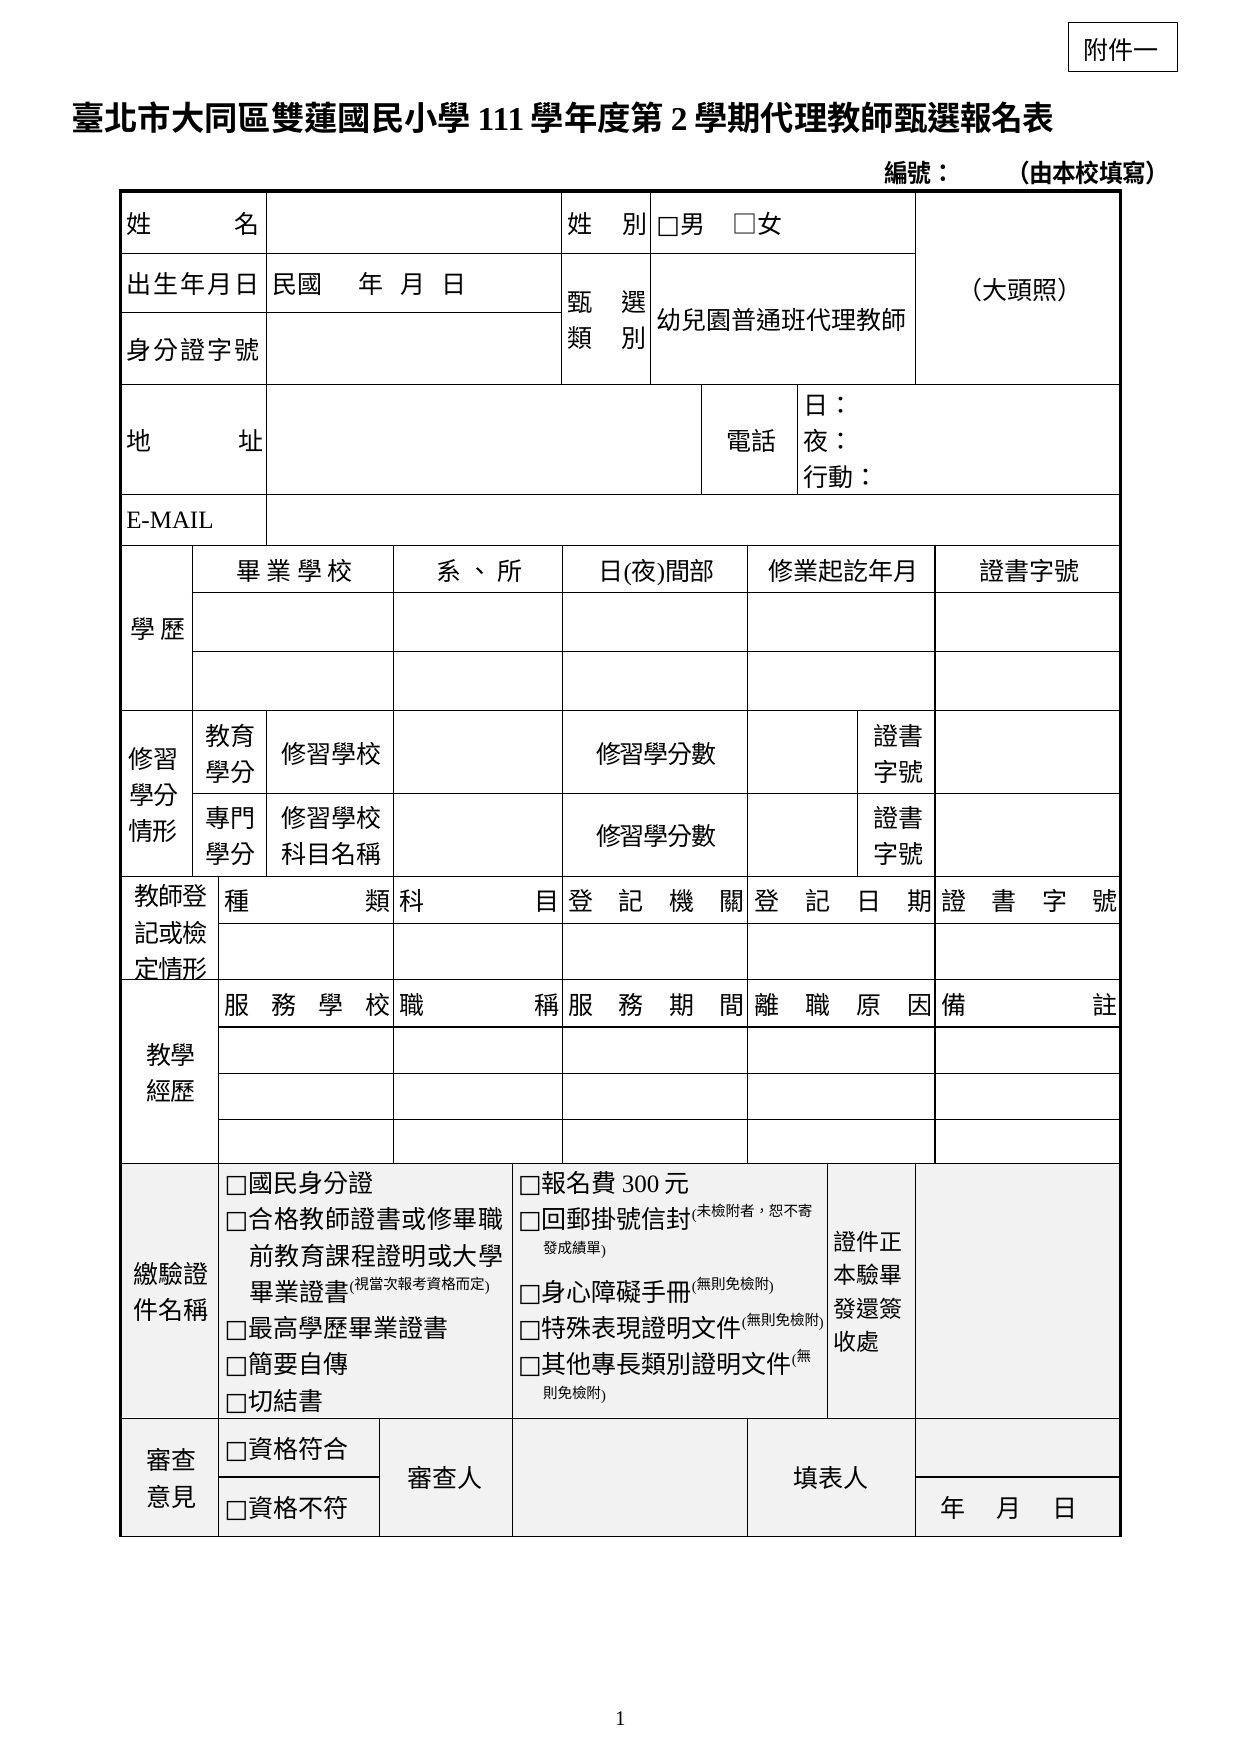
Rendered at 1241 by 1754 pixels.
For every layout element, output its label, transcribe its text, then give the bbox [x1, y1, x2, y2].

table_cell [748, 924, 934, 979]
table_cell [563, 652, 747, 710]
table_cell 服務期間 [563, 980, 747, 1026]
table_cell 證書 字號 [858, 711, 934, 793]
table_cell [394, 1074, 562, 1119]
table_cell [936, 794, 1119, 876]
table_cell □報名費300元 □回郵掛號信封(未檢附者，恕不寄發成績單) □身心障礙手冊(無則免檢附) □特殊表現證明文件(無則免檢附) □其他專長類別證明文件(無則免檢附) [513, 1164, 827, 1417]
table_cell [394, 593, 562, 651]
table_cell [394, 652, 562, 710]
table_cell [193, 593, 393, 651]
table_cell [193, 652, 393, 710]
table_cell [219, 1120, 393, 1163]
table_cell 修習學校 [267, 711, 393, 793]
table_cell □國民身分證 □合格教師證書或修畢職前教育課程證明或大學畢業證書(視當次報考資格而定) □最高學歷畢業證書 □簡要自傳 □切結書 [219, 1164, 512, 1417]
table_cell 民國 年 月 日 [267, 254, 561, 312]
table_cell 修習學校 科目名稱 [267, 794, 393, 876]
table_header [267, 193, 561, 253]
table_cell [748, 711, 857, 793]
table_cell 填表人 [748, 1419, 915, 1536]
table_cell [219, 924, 393, 979]
table_cell 離職原因 [748, 980, 934, 1026]
table_cell 幼兒園普通班代理教師 [651, 254, 915, 384]
table_cell 年 月 日 [916, 1478, 1119, 1536]
table_cell [748, 1028, 934, 1073]
table_cell 證件正本驗畢發還簽收處 [828, 1164, 915, 1417]
text 臺北市大同區雙蓮國民小學111學年度第2學期代理教師甄選報名表 [71, 78, 1169, 153]
table_cell 登記機關 [563, 877, 747, 923]
table_cell 繳驗證件名稱 [122, 1164, 218, 1417]
table_cell [936, 924, 1119, 979]
table_cell 甄選 類別 [562, 254, 650, 384]
table_cell [563, 924, 747, 979]
table_cell 備註 [936, 980, 1119, 1026]
table_cell [394, 711, 562, 793]
table_cell [513, 1419, 747, 1536]
table_cell 證書字號 [936, 877, 1119, 923]
text 編號： （由本校填寫） [71, 153, 1169, 189]
table_cell □資格不符 [219, 1478, 379, 1536]
table_cell 電話 [702, 385, 797, 494]
table_cell [394, 794, 562, 876]
table_cell [563, 1028, 747, 1073]
table_cell [748, 652, 934, 710]
table_cell [394, 924, 562, 979]
table_cell [748, 1120, 934, 1163]
table_cell [748, 593, 934, 651]
table_cell [394, 1120, 562, 1163]
table_cell 科目 [394, 877, 562, 923]
table_cell 系 、 所 [394, 546, 562, 592]
table_cell 日(夜)間部 [563, 546, 747, 592]
table_cell □資格符合 [219, 1419, 379, 1476]
table_cell 修業起訖年月 [748, 546, 934, 592]
table_cell 修習學分情形 [122, 711, 192, 876]
table_cell [267, 313, 561, 384]
table_cell 日： 夜： 行動： [798, 385, 1119, 494]
table_cell [563, 1120, 747, 1163]
table_cell 教學 經歷 [122, 980, 218, 1163]
table_cell [748, 794, 857, 876]
table_cell 出生年月日 [122, 254, 266, 312]
table_cell [563, 593, 747, 651]
table_cell 學 歷 [122, 546, 192, 710]
table_cell [563, 1074, 747, 1119]
table_cell 職 稱 [394, 980, 562, 1026]
table_cell 審查人 [380, 1419, 512, 1536]
table_cell 修習學分數 [563, 711, 747, 793]
table_cell [916, 1419, 1119, 1476]
table_cell [936, 652, 1119, 710]
table_header 姓別 [562, 193, 650, 253]
table_cell 修習學分數 [563, 794, 747, 876]
table_header （大頭照） [916, 193, 1119, 384]
table_cell [936, 1120, 1119, 1163]
table_cell 地 址 [122, 385, 266, 494]
table_header 姓 名 [122, 193, 266, 253]
table_cell E-MAIL [122, 495, 266, 545]
table_cell 證書 字號 [858, 794, 934, 876]
table_cell [748, 1074, 934, 1119]
table_cell 審查 意見 [122, 1419, 218, 1536]
table_cell [936, 1028, 1119, 1073]
table_cell 證書字號 [936, 546, 1119, 592]
table_cell 專門 學分 [193, 794, 266, 876]
table_cell 種類 [219, 877, 393, 923]
table_cell 登記日期 [748, 877, 934, 923]
table_cell 教師登記或檢 定情形 [122, 877, 218, 979]
table_header □男 □女 [651, 193, 915, 253]
table_cell [219, 1028, 393, 1073]
table_cell 身分證字號 [122, 313, 266, 384]
table_cell [936, 1074, 1119, 1119]
table_cell [936, 711, 1119, 793]
table_cell [267, 495, 1119, 545]
table_cell [936, 593, 1119, 651]
table_cell [267, 385, 701, 494]
table_cell [916, 1164, 1119, 1417]
table_cell [394, 1028, 562, 1073]
table_cell [219, 1074, 393, 1119]
table_cell 服務學校 [219, 980, 393, 1026]
table_cell 畢 業 學 校 [193, 546, 393, 592]
table_cell 教育 學分 [193, 711, 266, 793]
